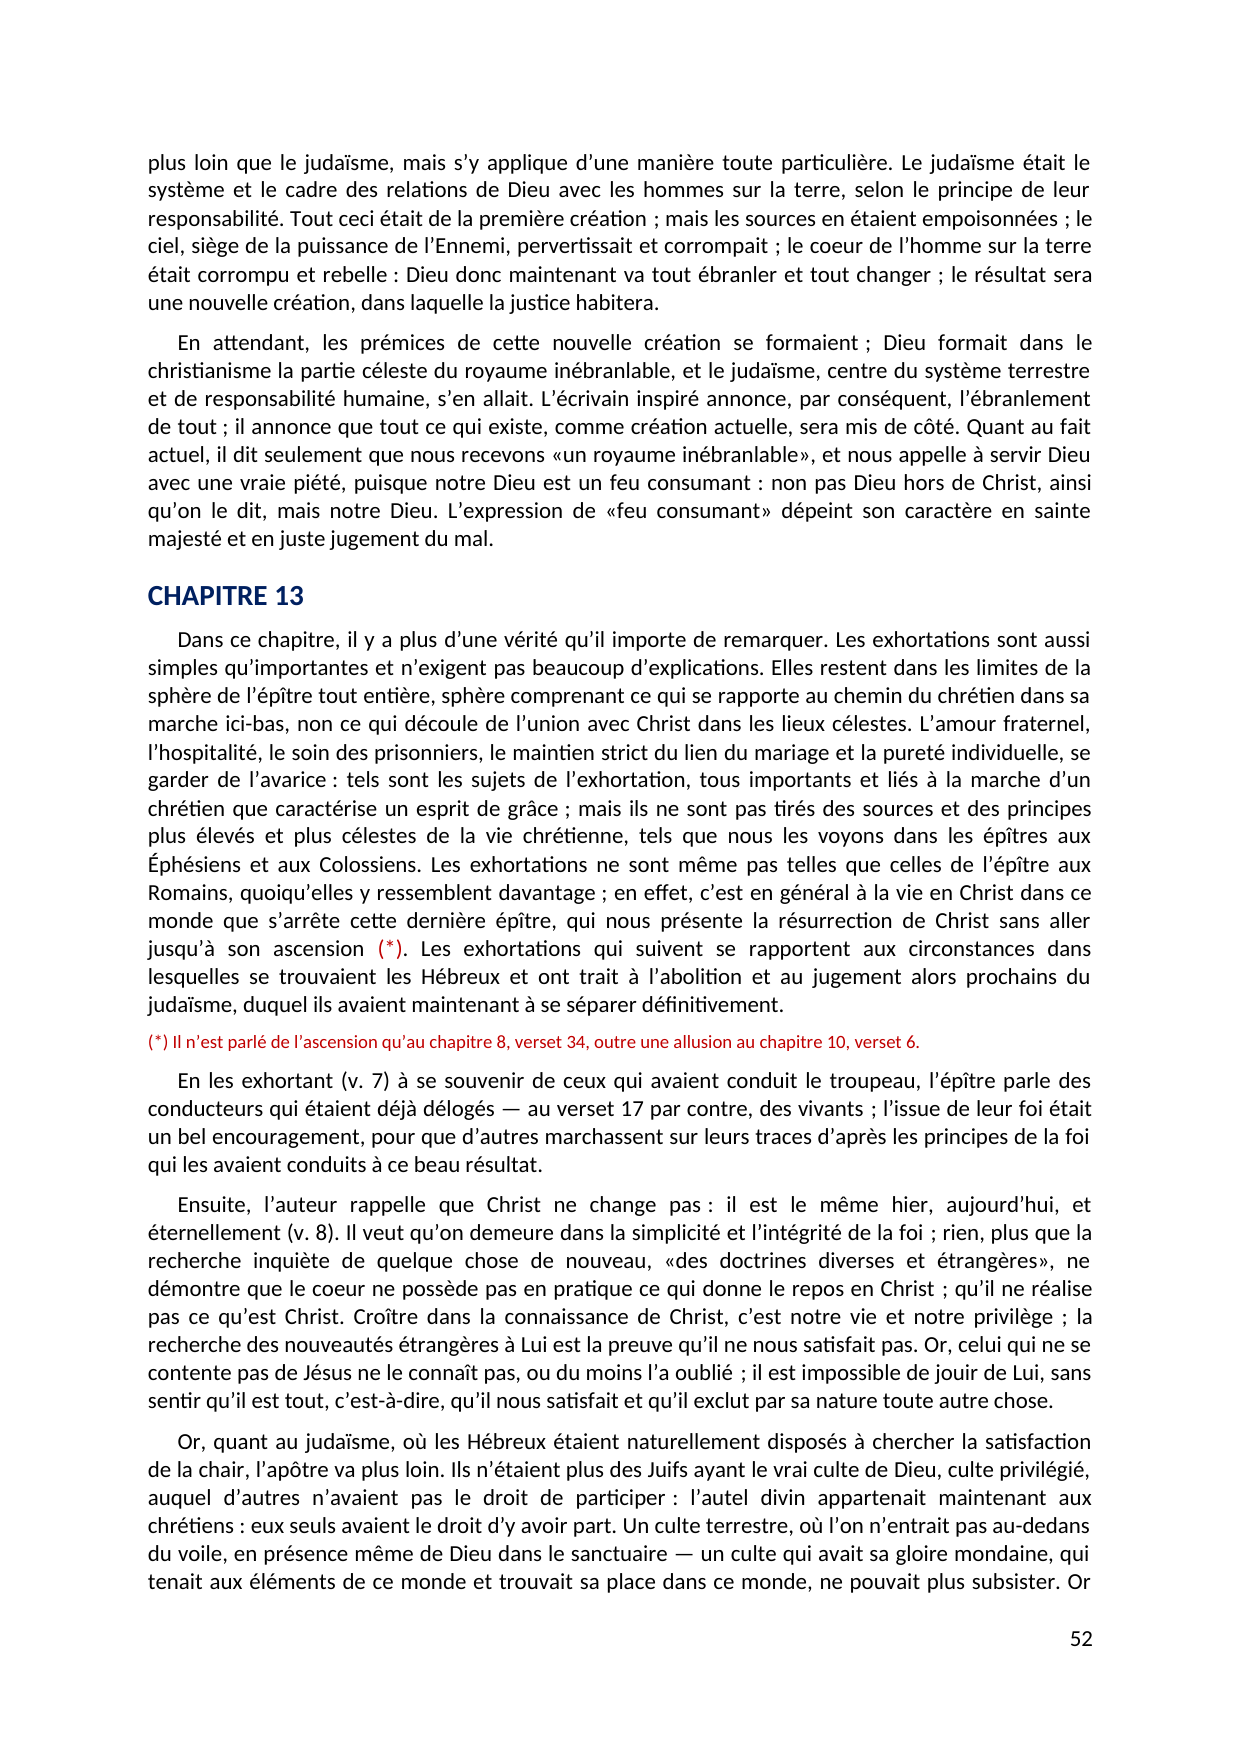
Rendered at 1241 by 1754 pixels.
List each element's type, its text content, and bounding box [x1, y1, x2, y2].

text (*) Il n’est parlé de l’ascension qu’au chapitre 8, verset 34, outre une allusion au chapitre 10, verset 6. [148, 1030, 1093, 1053]
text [148, 148, 1093, 316]
text En attendant, les prémices de cette nouvelle création se formaient ; Dieu formait dans le christianisme la partie céleste du royaume inébranlable, et le judaïsme, centre du système terrestre et de responsabilité humaine, s’en allait. L’écrivain inspiré annonce, par conséquent, l’ébranlement de tout ; il annonce que tout ce qui existe, comme création actuelle, sera mis de côté. Quant au fait actuel, il dit seulement que nous recevons «un royaume inébranlable», et nous appelle à servir Dieu avec une vraie piété, puisque notre Dieu est un feu consumant : non pas Dieu hors de Christ, ainsi qu’on le dit, mais notre Dieu. L’expression de «feu consumant» dépeint son caractère en sainte majesté et en juste jugement du mal. [148, 328, 1093, 552]
text Dans ce chapitre, il y a plus d’une vérité qu’il importe de remarquer. Les exhortations sont aussi simples qu’importantes et n’exigent pas beaucoup d’explications. Elles restent dans les limites de la sphère de l’épître tout entière, sphère comprenant ce qui se rapporte au chemin du chrétien dans sa marche ici-bas, non ce qui découle de l’union avec Christ dans les lieux célestes. L’amour fraternel, l’hospitalité, le soin des prisonniers, le maintien strict du lien du mariage et la pureté individuelle, se garder de l’avarice : tels sont les sujets de l’exhortation, tous importants et liés à la marche d’un chrétien que caractérise un esprit de grâce ; mais ils ne sont pas tirés des sources et des principes plus élevés et plus célestes de la vie chrétienne, tels que nous les voyons dans les épîtres aux Éphésiens et aux Colossiens. Les exhortations ne sont même pas telles que celles de l’épître aux Romains, quoiqu’elles y ressemblent davantage ; en effet, c’est en général à la vie en Christ dans ce monde que s’arrête cette dernière épître, qui nous présente la résurrection de Christ sans aller jusqu’à son ascension (*). Les exhortations qui suivent se rapportent aux circonstances dans lesquelles se trouvaient les Hébreux et ont trait à l’abolition et au jugement alors prochains du judaïsme, duquel ils avaient maintenant à se séparer définitivement. [148, 626, 1093, 1018]
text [148, 1427, 1093, 1595]
text En les exhortant (v. 7) à se souvenir de ceux qui avaient conduit le troupeau, l’épître parle des conducteurs qui étaient déjà délogés — au verset 17 par contre, des vivants ; l’issue de leur foi était un bel encouragement, pour que d’autres marchassent sur leurs traces d’après les principes de la foi qui les avaient conduits à ce beau résultat. [148, 1066, 1093, 1178]
subtitle CHAPITRE 13 [148, 577, 1093, 613]
text Ensuite, l’auteur rappelle que Christ ne change pas : il est le même hier, aujourd’hui, et éternellement (v. 8). Il veut qu’on demeure dans la simplicité et l’intégrité de la foi ; rien, plus que la recherche inquiète de quelque chose de nouveau, «des doctrines diverses et étrangères», ne démontre que le coeur ne possède pas en pratique ce qui donne le repos en Christ ; qu’il ne réalise pas ce qu’est Christ. Croître dans la connaissance de Christ, c’est notre vie et notre privilège ; la recherche des nouveautés étrangères à Lui est la preuve qu’il ne nous satisfait pas. Or, celui qui ne se contente pas de Jésus ne le connaît pas, ou du moins l’a oublié ; il est impossible de jouir de Lui, sans sentir qu’il est tout, c’est-à-dire, qu’il nous satisfait et qu’il exclut par sa nature toute autre chose. [148, 1190, 1093, 1414]
